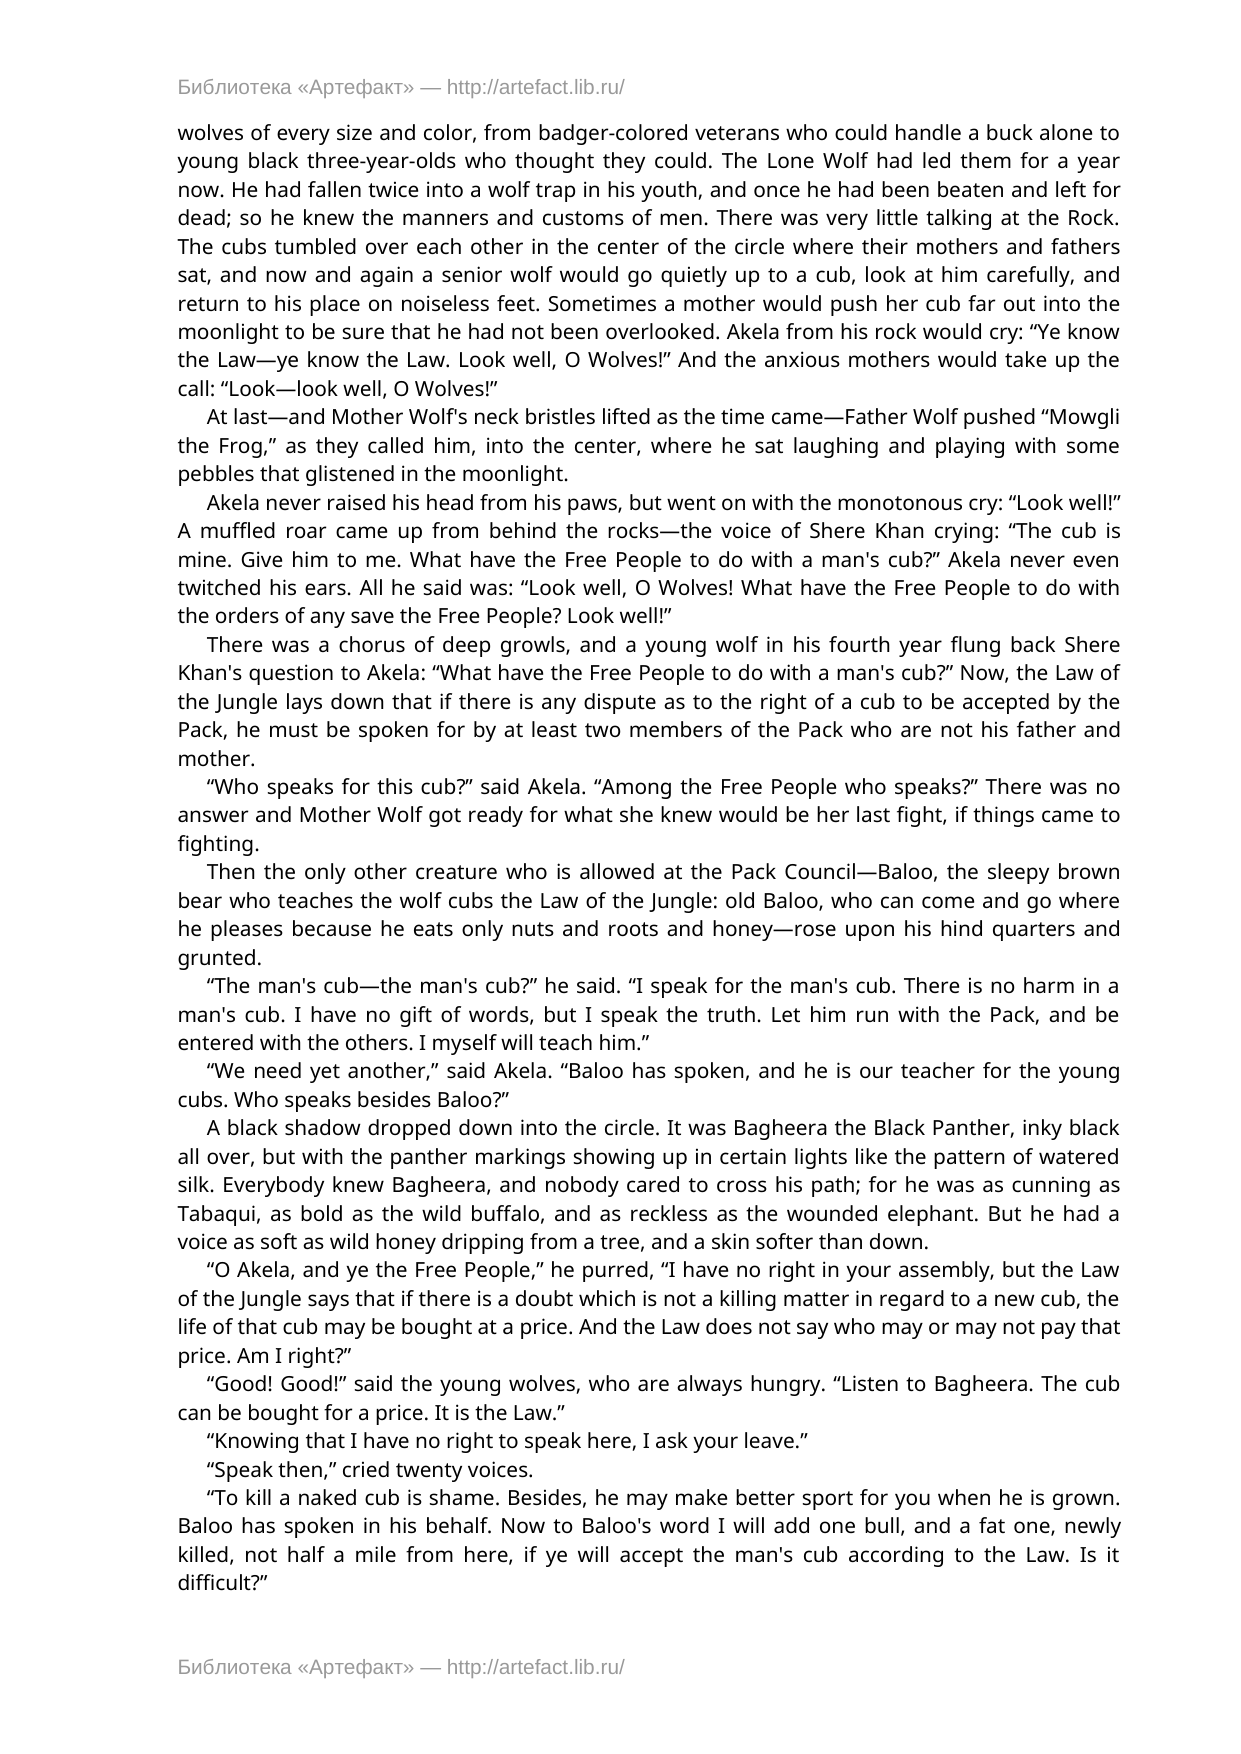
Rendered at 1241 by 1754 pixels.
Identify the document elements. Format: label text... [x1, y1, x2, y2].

text At last—and Mother Wolf's neck bristles lifted as the time came—Father Wolf pushed “Mowgli the Frog,” as they called him, into the center, where he sat laughing and playing with some pebbles that glistened in the moonlight. [177, 402, 1122, 488]
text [177, 118, 1122, 402]
text “Knowing that I have no right to speak here, I ask your leave.” [177, 1426, 1122, 1455]
text “Good! Good!” said the young wolves, who are always hungry. “Listen to Bagheera. The cub can be bought for a price. It is the Law.” [177, 1369, 1122, 1426]
text Akela never raised his head from his paws, but went on with the monotonous cry: “Look well!” A muffled roar came up from behind the rocks—the voice of Shere Khan crying: “The cub is mine. Give him to me. What have the Free People to do with a man's cub?” Akela never even twitched his ears. All he said was: “Look well, O Wolves! What have the Free People to do with the orders of any save the Free People? Look well!” [177, 488, 1122, 630]
text “We need yet another,” said Akela. “Baloo has spoken, and he is our teacher for the young cubs. Who speaks besides Baloo?” [177, 1057, 1122, 1113]
text “To kill a naked cub is shame. Besides, he may make better sport for you when he is grown. Baloo has spoken in his behalf. Now to Baloo's word I will add one bull, and a fat one, newly killed, not half a mile from here, if ye will accept the man's cub according to the Law. Is it difficult?” [177, 1483, 1122, 1597]
text Then the only other creature who is allowed at the Pack Council—Baloo, the sleepy brown bear who teaches the wolf cubs the Law of the Jungle: old Baloo, who can come and go where he pleases because he eats only nuts and roots and honey—rose upon his hind quarters and grunted. [177, 857, 1122, 971]
text “Who speaks for this cub?” said Akela. “Among the Free People who speaks?” There was no answer and Mother Wolf got ready for what she knew would be her last fight, if things came to fighting. [177, 772, 1122, 857]
text “O Akela, and ye the Free People,” he purred, “I have no right in your assembly, but the Law of the Jungle says that if there is a doubt which is not a killing matter in regard to a new cub, the life of that cub may be bought at a price. And the Law does not say who may or may not pay that price. Am I right?” [177, 1256, 1122, 1369]
text “Speak then,” cried twenty voices. [177, 1455, 1122, 1483]
text There was a chorus of deep growls, and a young wolf in his fourth year flung back Shere Khan's question to Akela: “What have the Free People to do with a man's cub?” Now, the Law of the Jungle lays down that if there is any dispute as to the right of a cub to be accepted by the Pack, he must be spoken for by at least two members of the Pack who are not his father and mother. [177, 630, 1122, 772]
text A black shadow dropped down into the circle. It was Bagheera the Black Panther, inky black all over, but with the panther markings showing up in certain lights like the pattern of watered silk. Everybody knew Bagheera, and nobody cared to cross his path; for he was as cunning as Tabaqui, as bold as the wild buffalo, and as reckless as the wounded elephant. But he had a voice as soft as wild honey dripping from a tree, and a skin softer than down. [177, 1113, 1122, 1256]
text “The man's cub—the man's cub?” he said. “I speak for the man's cub. There is no harm in a man's cub. I have no gift of words, but I speak the truth. Let him run with the Pack, and be entered with the others. I myself will teach him.” [177, 971, 1122, 1057]
